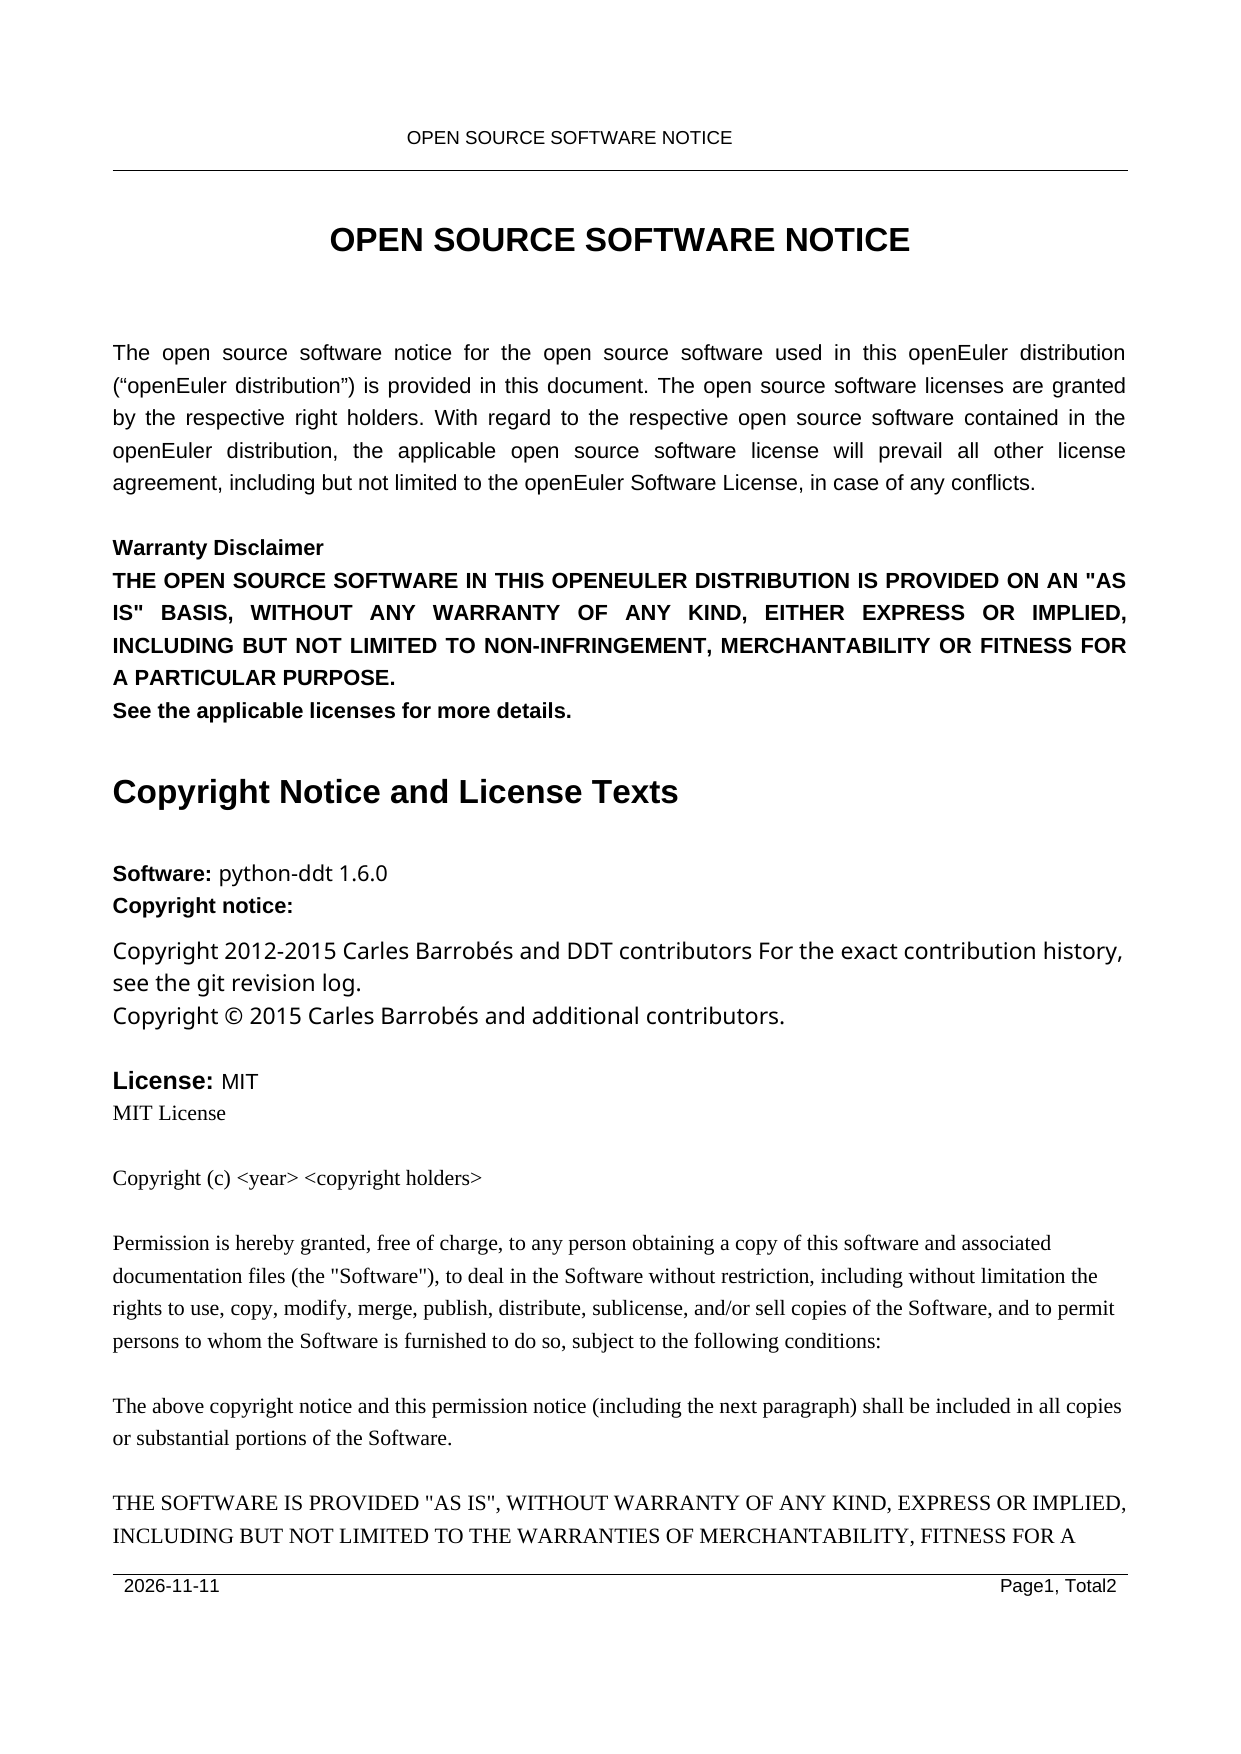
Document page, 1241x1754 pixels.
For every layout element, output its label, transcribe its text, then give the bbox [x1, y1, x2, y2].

title Software: python-ddt 1.6.0 [112, 856, 1128, 889]
text Copyright Notice and License Texts [112, 759, 1128, 824]
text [112, 1096, 1128, 1551]
text OPEN SOURCE SOFTWARE NOTICE [112, 206, 1128, 271]
text Warranty Disclaimer [112, 531, 1128, 564]
text Copyright notice: [112, 889, 1128, 921]
text Copyright 2012-2015 Carles Barrobés and DDT contributors For the exact contribution history, see the git revision log. Copyright © 2015 Carles Barrobés and additional contributors. [112, 934, 1128, 1064]
text The open source software notice for the open source software used in this openEuler distribution (“openEuler distribution”) is provided in this document. The open source software licenses are granted by the respective right holders. With regard to the respective open source software contained in the openEuler distribution, the applicable open source software license will prevail all other license agreement, including but not limited to the openEuler Software License, in case of any conflicts. [112, 336, 1128, 499]
text License: MIT [112, 1064, 1128, 1096]
text THE OPEN SOURCE SOFTWARE IN THIS OPENEULER DISTRIBUTION IS PROVIDED ON AN "AS IS" BASIS, WITHOUT ANY WARRANTY OF ANY KIND, EITHER EXPRESS OR IMPLIED, INCLUDING BUT NOT LIMITED TO NON-INFRINGEMENT, MERCHANTABILITY OR FITNESS FOR A PARTICULAR PURPOSE. See the applicable licenses for more details. [112, 564, 1128, 726]
